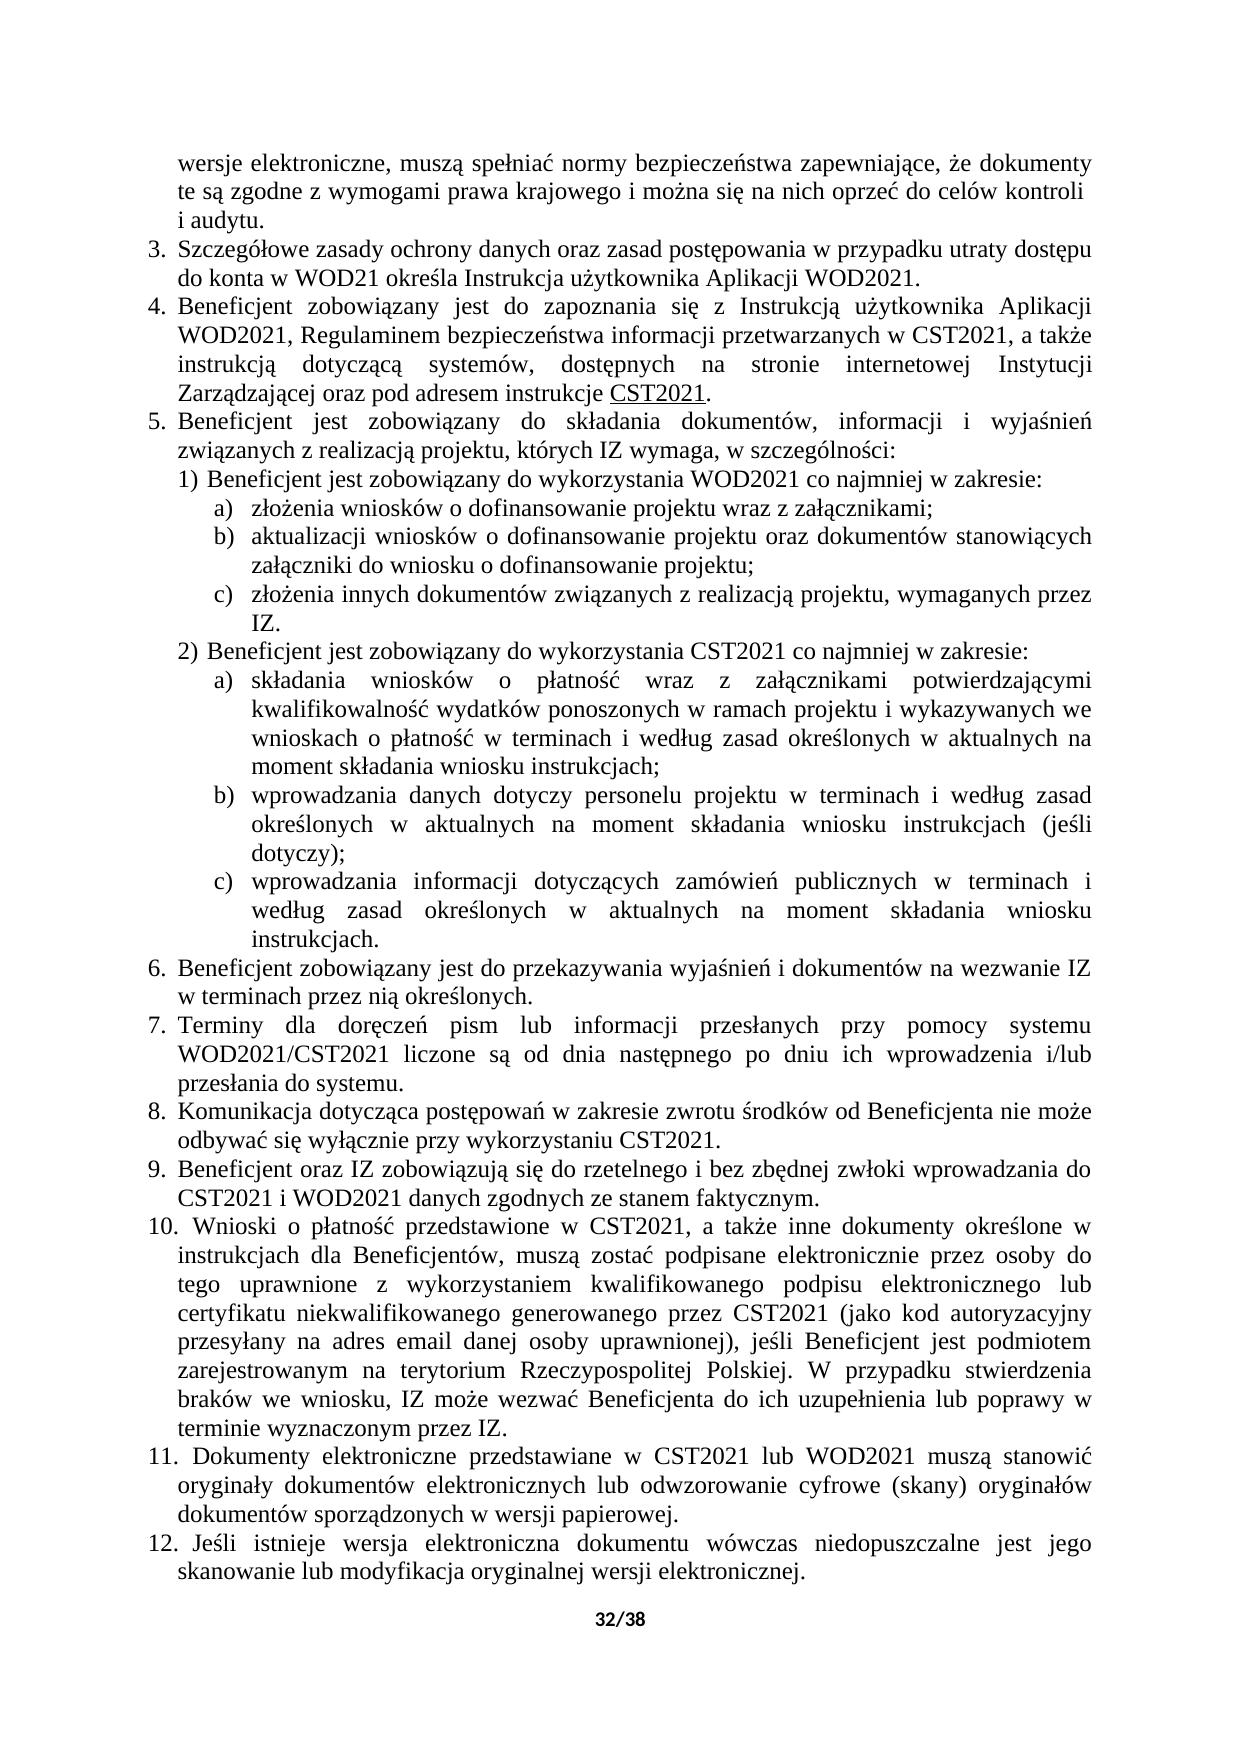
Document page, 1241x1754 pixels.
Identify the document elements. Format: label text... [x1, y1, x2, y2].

list aktualizacji wniosków o dofinansowanie projektu oraz dokumentów stanowiących załączniki do wniosku o dofinansowanie projektu; [213, 521, 1093, 579]
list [148, 148, 1093, 234]
list Jeśli istnieje wersja elektroniczna dokumentu wówczas niedopuszczalne jest jego skanowanie lub modyfikacja oryginalnej wersji elektronicznej. [148, 1528, 1093, 1585]
list Szczegółowe zasady ochrony danych oraz zasad postępowania w przypadku utraty dostępu do konta w WOD21 określa Instrukcja użytkownika Aplikacji WOD2021. [148, 234, 1093, 291]
list wprowadzania informacji dotyczących zamówień publicznych w terminach i według zasad określonych w aktualnych na moment składania wniosku instrukcjach. [213, 866, 1093, 953]
list Komunikacja dotycząca postępowań w zakresie zwrotu środków od Beneficjenta nie może odbywać się wyłącznie przy wykorzystaniu CST2021. [148, 1096, 1093, 1154]
list Wnioski o płatność przedstawione w CST2021, a także inne dokumenty określone w instrukcjach dla Beneficjentów, muszą zostać podpisane elektronicznie przez osoby do tego uprawnione z wykorzystaniem kwalifikowanego podpisu elektronicznego lub certyfikatu niekwalifikowanego generowanego przez CST2021 (jako kod autoryzacyjny przesyłany na adres email danej osoby uprawnionej), jeśli Beneficjent jest podmiotem zarejestrowanym na terytorium Rzeczypospolitej Polskiej. W przypadku stwierdzenia braków we wniosku, IZ może wezwać Beneficjenta do ich uzupełnienia lub poprawy w terminie wyznaczonym przez IZ. [148, 1211, 1093, 1441]
list Terminy dla doręczeń pism lub informacji przesłanych przy pomocy systemu WOD2021/CST2021 liczone są od dnia następnego po dniu ich wprowadzenia i/lub przesłania do systemu. [148, 1010, 1093, 1096]
list Beneficjent oraz IZ zobowiązują się do rzetelnego i bez zbędnej zwłoki wprowadzania do CST2021 i WOD2021 danych zgodnych ze stanem faktycznym. [148, 1154, 1093, 1211]
list wprowadzania danych dotyczy personelu projektu w terminach i według zasad określonych w aktualnych na moment składania wniosku instrukcjach (jeśli dotyczy); [213, 780, 1093, 866]
list Beneficjent zobowiązany jest do zapoznania się z Instrukcją użytkownika Aplikacji WOD2021, Regulaminem bezpieczeństwa informacji przetwarzanych w CST2021, a także instrukcją dotyczącą systemów, dostępnych na stronie internetowej Instytucji Zarządzającej oraz pod adresem instrukcje CST2021. [148, 291, 1093, 406]
list Beneficjent jest zobowiązany do wykorzystania WOD2021 co najmniej w zakresie: [177, 464, 1093, 493]
list złożenia innych dokumentów związanych z realizacją projektu, wymaganych przez IZ. [213, 579, 1093, 636]
list Beneficjent jest zobowiązany do składania dokumentów, informacji i wyjaśnień związanych z realizacją projektu, których IZ wymaga, w szczególności: [148, 406, 1093, 464]
list złożenia wniosków o dofinansowanie projektu wraz z załącznikami; [213, 493, 1093, 521]
list Beneficjent jest zobowiązany do wykorzystania CST2021 co najmniej w zakresie: [177, 636, 1093, 665]
list Dokumenty elektroniczne przedstawiane w CST2021 lub WOD2021 muszą stanowić oryginały dokumentów elektronicznych lub odwzorowanie cyfrowe (skany) oryginałów dokumentów sporządzonych w wersji papierowej. [148, 1441, 1093, 1528]
list składania wniosków o płatność wraz z załącznikami potwierdzającymi kwalifikowalność wydatków ponoszonych w ramach projektu i wykazywanych we wnioskach o płatność w terminach i według zasad określonych w aktualnych na moment składania wniosku instrukcjach; [213, 665, 1093, 780]
list Beneficjent zobowiązany jest do przekazywania wyjaśnień i dokumentów na wezwanie IZ w terminach przez nią określonych. [148, 953, 1093, 1010]
